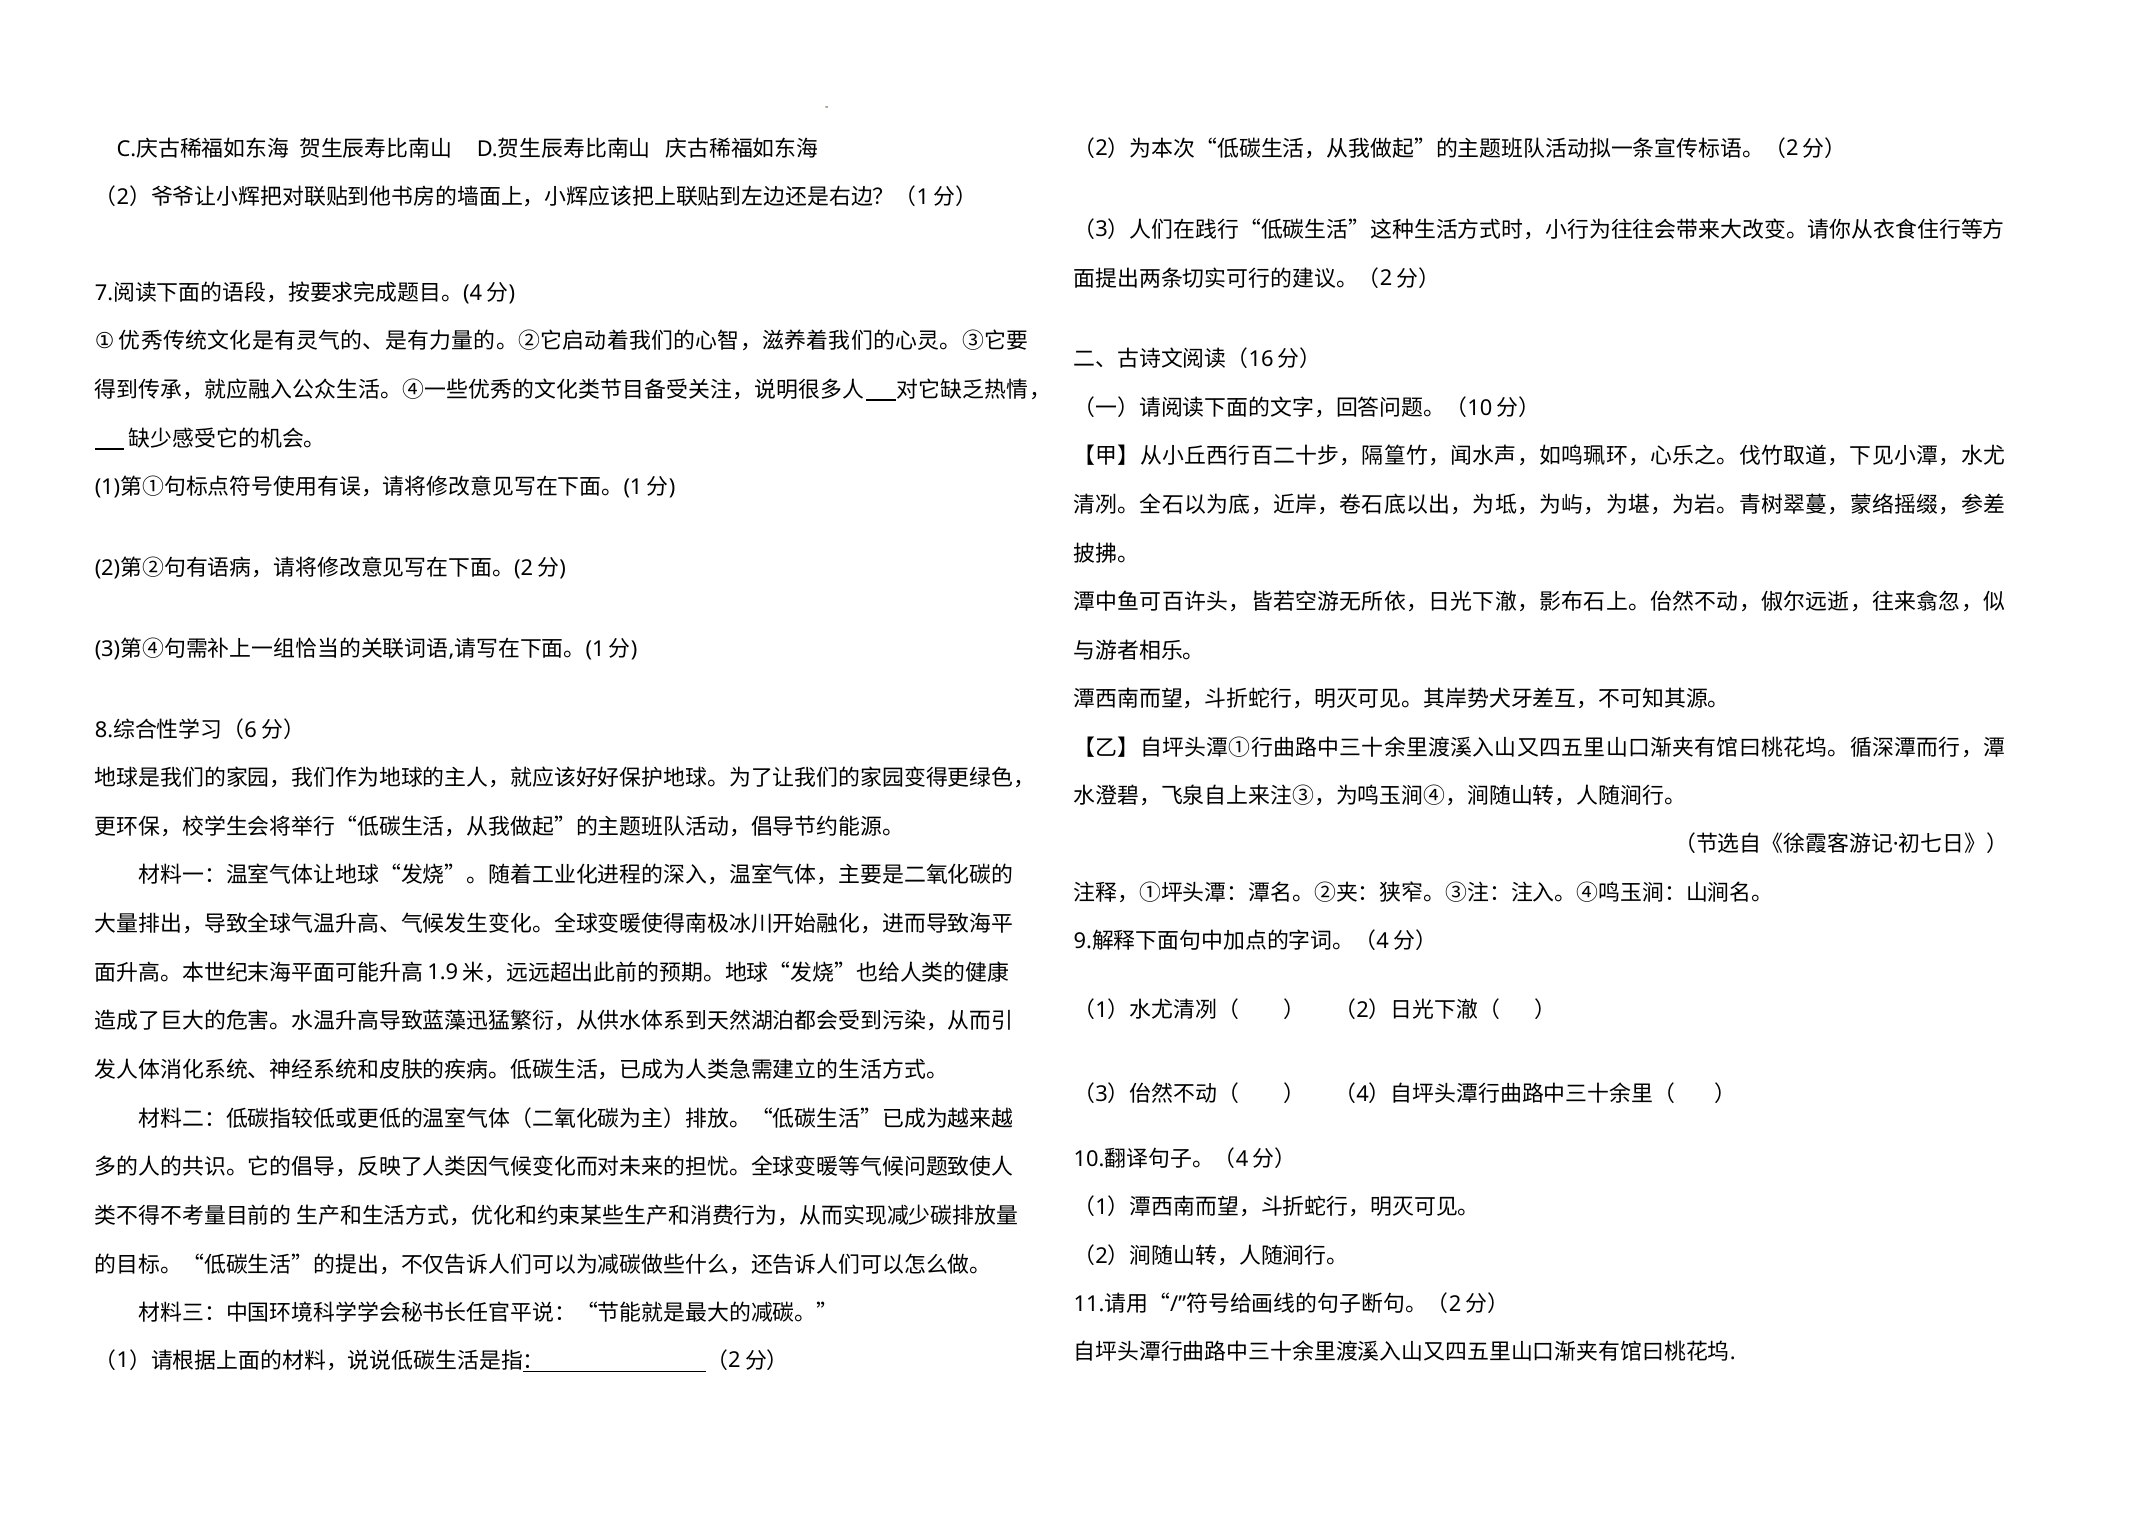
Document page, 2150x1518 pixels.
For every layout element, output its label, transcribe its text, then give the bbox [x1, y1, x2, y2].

text 8.综合性学习（6分） [94, 711, 1029, 744]
text 材料二：低碳指较低或更低的温室气体（二氧化碳为主）排放。“低碳生活”已成为越来越多的人的共识。它的倡导，反映了人类因气候变化而对未来的担忧。全球变暖等气候问题致使人类不得不考量目前的 生产和生活方式，优化和约束某些生产和消费行为，从而实现减少碳排放量的目标。“低碳生活”的提出，不仅告诉人们可以为减碳做些什么，还告诉人们可以怎么做。 [94, 1100, 1029, 1279]
text (2)第②句有语病，请将修改意见写在下面。(2分) [94, 550, 1029, 582]
text 自坪头潭行曲路中三十余里渡溪入山又四五里山口渐夹有馆曰桃花坞. [1073, 1334, 2008, 1367]
text 9.解释下面句中加点的字词。（4分） [1073, 923, 2008, 955]
text 材料一：温室气体让地球“发烧”。随着工业化进程的深入，温室气体，主要是二氧化碳的大量排出，导致全球气温升高、气候发生变化。全球变暖使得南极冰川开始融化，进而导致海平面升高。本世纪末海平面可能升高1.9米，远远超出此前的预期。地球“发烧”也给人类的健康造成了巨大的危害。水温升高导致蓝藻迅猛繁衍，从供水体系到天然湖泊都会受到污染，从而引发人体消化系统、神经系统和皮肤的疾病。低碳生活，已成为人类急需建立的生活方式。 [94, 857, 1029, 1084]
list 请根据上面的材料，说说低碳生活是指： （2分） [94, 1343, 1029, 1376]
text （2）涧随山转，人随涧行。 [1073, 1237, 2008, 1270]
text （3）佁然不动（ ） （4）自坪头潭行曲路中三十余里（ ） [1073, 1056, 2008, 1121]
text 7.阅读下面的语段，按要求完成题目。(4分) [94, 275, 1029, 307]
text （节选自《徐霞客游记·初七日》） [1073, 826, 2008, 859]
text 地球是我们的家园，我们作为地球的主人，就应该好好保护地球。为了让我们的家园变得更绿色，更环保，校学生会将举行“低碳生活，从我做起”的主题班队活动，倡导节约能源。 [94, 760, 1029, 841]
text （一）请阅读下面的文字，回答问题。（10分） [1073, 389, 2008, 422]
list 人们在践行“低碳生活”这种生活方式时，小行为往往会带来大改变。请你从衣食住行等方面提出两条切实可行的建议。（2分） [1073, 212, 2008, 293]
text (1)第①句标点符号使用有误，请将修改意见写在下面。(1分) [94, 469, 1029, 501]
text 10.翻译句子。（4分） [1073, 1141, 2008, 1173]
text 潭中鱼可百许头，皆若空游无所依，日光下澈，影布石上。佁然不动，俶尔远逝，往来翕忽，似与游者相乐。 [1073, 584, 2008, 665]
text (3)第④句需补上一组恰当的关联词语,请写在下面。(1分) [94, 631, 1029, 663]
text 二、古诗文阅读（16分） [1073, 341, 2008, 374]
text 【乙】自坪头潭①行曲路中三十余里渡溪入山又四五里山口渐夹有馆曰桃花坞。循深潭而行，潭水澄碧，飞泉自上来注③，为鸣玉涧④，涧随山转，人随涧行。 [1073, 729, 2008, 810]
text 11.请用“/”符号给画线的句子断句。（2分） [1073, 1286, 2008, 1318]
text ①优秀传统文化是有灵气的、是有力量的。②它启动着我们的心智，滋养着我们的心灵。③它要得到传承，就应融入公众生活。④一些优秀的文化类节目备受关注，说明很多人 对它缺乏热情， 缺少感受它的机会。 [94, 323, 1029, 453]
text 材料三：中国环境科学学会秘书长任官平说：“节能就是最大的减碳。” [94, 1295, 1029, 1327]
text （1）潭西南而望，斗折蛇行，明灭可见。 [1073, 1189, 2008, 1222]
text 【甲】从小丘西行百二十步，隔篁竹，闻水声，如鸣珮环，心乐之。伐竹取道，下见小潭，水尤清冽。全石以为底，近岸，卷石底以出，为坻，为屿，为堪，为岩。青树翠蔓，蒙络摇缀，参差披拂。 [1073, 438, 2008, 568]
text （1）水尤清冽（ ） （2）日光下澈（ ） [1073, 971, 2008, 1036]
text 注释，①坪头潭：潭名。②夹：狭窄。③注：注入。④鸣玉涧：山涧名。 [1073, 874, 2008, 907]
text C.庆古稀福如东海 贺生辰寿比南山 D.贺生辰寿比南山 庆古稀福如东海 [94, 131, 1029, 163]
text （2）爷爷让小辉把对联贴到他书房的墙面上，小辉应该把上联贴到左边还是右边？（1分） [94, 179, 1029, 212]
text 潭西南而望，斗折蛇行，明灭可见。其岸势犬牙差互，不可知其源。 [1073, 681, 2008, 713]
list 为本次“低碳生活，从我做起”的主题班队活动拟一条宣传标语。（2分） [1073, 131, 2008, 163]
